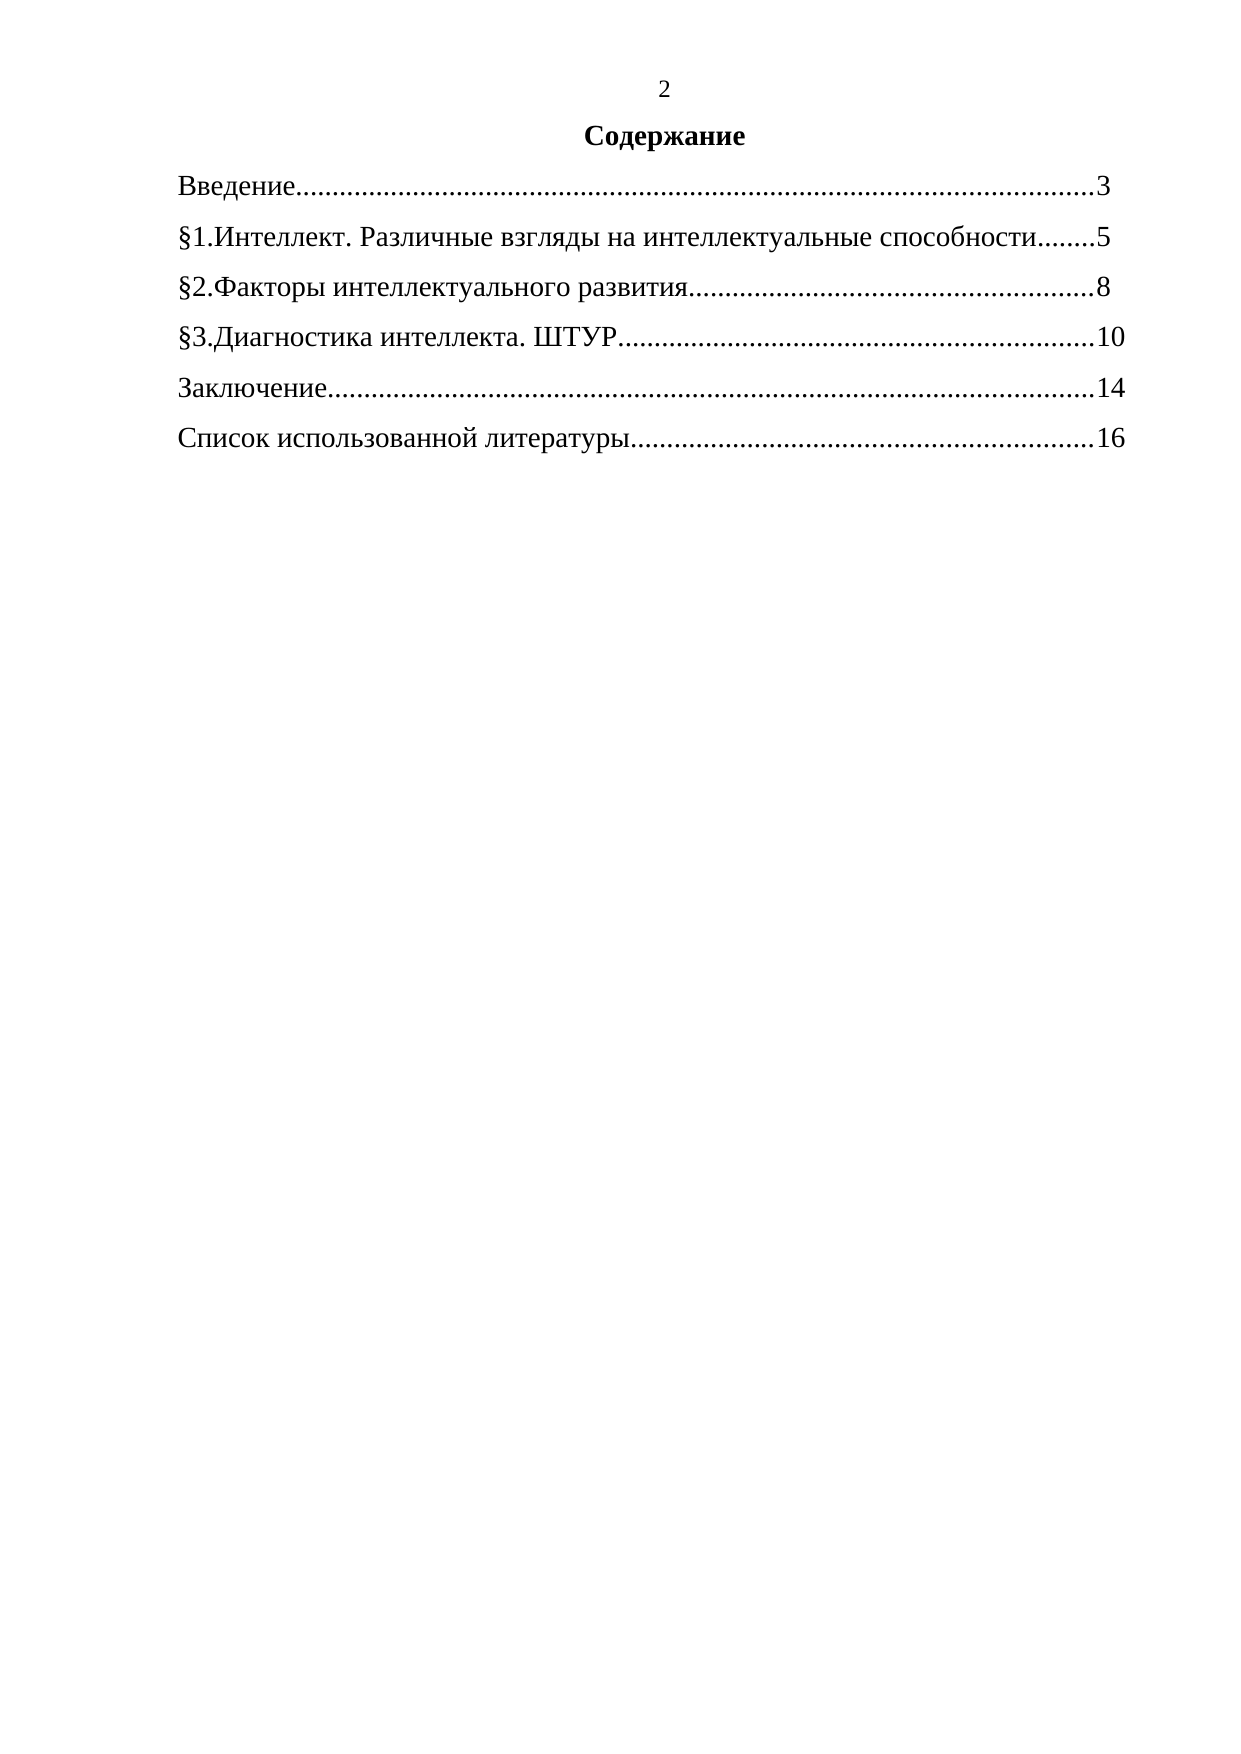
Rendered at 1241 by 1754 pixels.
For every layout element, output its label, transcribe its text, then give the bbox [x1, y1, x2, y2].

text Список использованной литературы 16 [177, 420, 1152, 453]
text §3.Диагностика интеллекта. ШТУР. 10 [177, 319, 1152, 353]
text Введение 3 [177, 168, 1152, 202]
text §2.Факторы интеллектуального развития 8 [177, 269, 1152, 303]
text Содержание [177, 118, 1152, 152]
text §1.Интеллект. Различные взгляды на интеллектуальные способности 5 [177, 219, 1152, 252]
text Заключение 14 [177, 370, 1152, 403]
